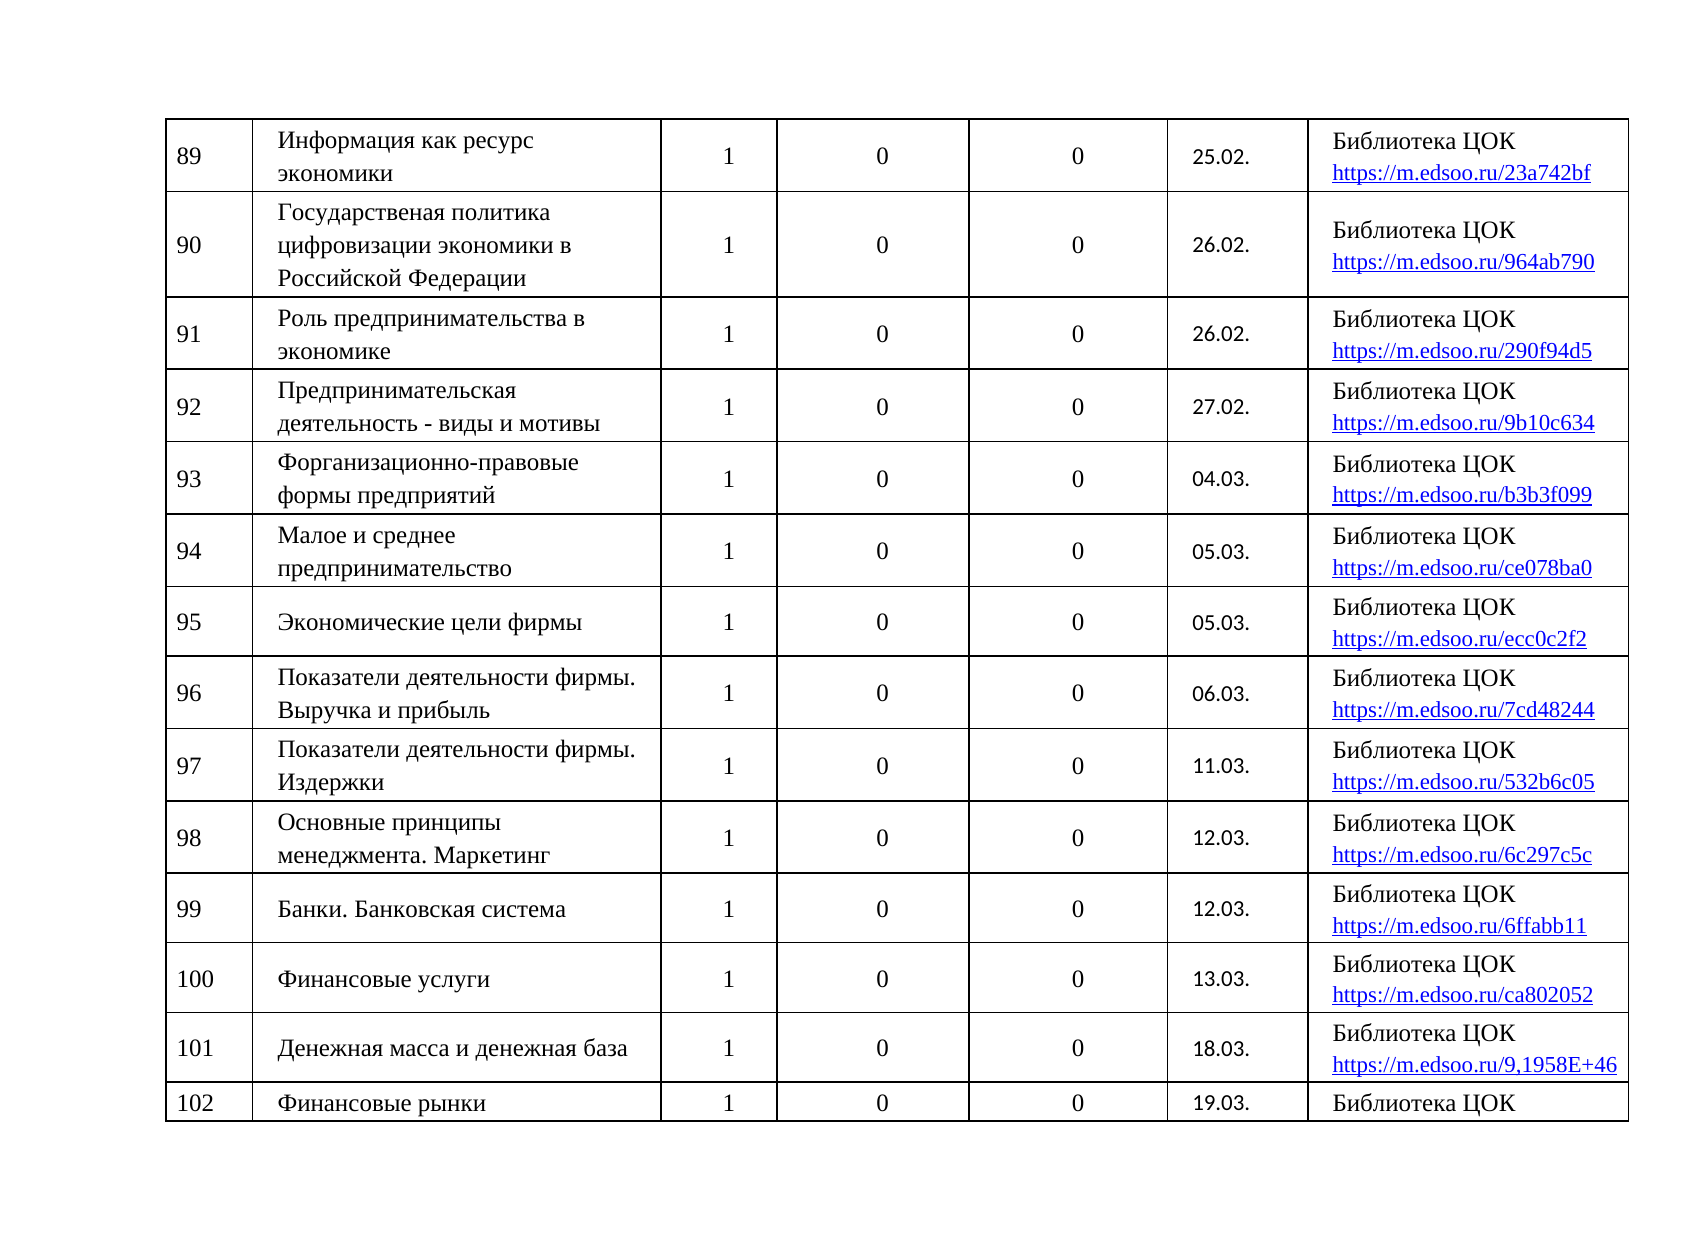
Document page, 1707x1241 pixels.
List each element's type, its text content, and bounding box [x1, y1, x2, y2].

table_cell Экономические цели фирмы [253, 587, 660, 655]
table_cell Библиотека ЦОК https://m.edsoo.ru/9b10c634 [1309, 370, 1628, 441]
table_cell Роль предпринимательства в экономике [253, 298, 660, 368]
table_cell Библиотека ЦОК https://m.edsoo.ru/6ffabb11 [1309, 874, 1628, 942]
table_cell 1 [662, 442, 776, 513]
table_cell 96 [167, 657, 252, 727]
table_cell Библиотека ЦОК https://m.edsoo.ru/9,1958E+46 [1309, 1013, 1628, 1081]
table_cell 06.03. [1168, 657, 1307, 727]
table_cell 0 [970, 874, 1167, 942]
table_cell Библиотека ЦОК https://m.edsoo.ru/6c297c5c [1309, 802, 1628, 872]
table_cell 12.03. [1168, 874, 1307, 942]
table_cell 0 [970, 802, 1167, 872]
table_cell Библиотека ЦОК https://m.edsoo.ru/ecc0c2f2 [1309, 587, 1628, 655]
table_cell Показатели деятельности фирмы. Издержки [253, 729, 660, 800]
table_cell Информация как ресурс экономики [253, 120, 660, 191]
table_cell 27.02. [1168, 370, 1307, 441]
table_cell 26.02. [1168, 192, 1307, 296]
table_cell 1 [662, 120, 776, 191]
table_cell 0 [778, 120, 968, 191]
table_cell Форганизационно-правовые формы предприятий [253, 442, 660, 513]
table_cell 13.03. [1168, 943, 1307, 1011]
table_cell 0 [778, 515, 968, 586]
table_cell 95 [167, 587, 252, 655]
table_cell 0 [970, 1013, 1167, 1081]
table_cell 0 [778, 442, 968, 513]
table_cell 0 [778, 587, 968, 655]
table_cell 97 [167, 729, 252, 800]
table_cell Библиотека ЦОК https://m.edsoo.ru/b3b3f099 [1309, 442, 1628, 513]
table_cell 19.03. [1168, 1083, 1307, 1120]
table_cell Библиотека ЦОК https://m.edsoo.ru/290f94d5 [1309, 298, 1628, 368]
table_cell 0 [970, 515, 1167, 586]
table_cell Банки. Банковская система [253, 874, 660, 942]
table_cell 04.03. [1168, 442, 1307, 513]
table_cell 1 [662, 298, 776, 368]
table_cell 0 [970, 370, 1167, 441]
table_cell 0 [970, 943, 1167, 1011]
table_cell 0 [970, 442, 1167, 513]
table_cell 1 [662, 657, 776, 727]
table_cell Библиотека ЦОК https://m.edsoo.ru/23a742bf [1309, 120, 1628, 191]
table_cell 18.03. [1168, 1013, 1307, 1081]
table_cell 1 [662, 1013, 776, 1081]
table_cell 0 [970, 729, 1167, 800]
table_cell 1 [662, 1083, 776, 1120]
table_cell Финансовые услуги [253, 943, 660, 1011]
table_cell 1 [662, 370, 776, 441]
table_cell 1 [662, 943, 776, 1011]
table_cell 0 [778, 874, 968, 942]
table_cell 05.03. [1168, 515, 1307, 586]
table_cell 0 [778, 1083, 968, 1120]
table_cell 92 [167, 370, 252, 441]
table_cell 12.03. [1168, 802, 1307, 872]
table_cell 0 [970, 120, 1167, 191]
table_cell Финансовые рынки [253, 1083, 660, 1120]
table_cell 1 [662, 729, 776, 800]
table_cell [1309, 1083, 1628, 1120]
table_cell 0 [778, 943, 968, 1011]
table_cell 91 [167, 298, 252, 368]
table_cell 102 [167, 1083, 252, 1120]
table_cell 89 [167, 120, 252, 191]
table_cell Основные принципы менеджмента. Маркетинг [253, 802, 660, 872]
table_cell 0 [970, 587, 1167, 655]
table_cell 101 [167, 1013, 252, 1081]
table_cell 0 [970, 192, 1167, 296]
table_cell Показатели деятельности фирмы. Выручка и прибыль [253, 657, 660, 727]
table_cell 1 [662, 515, 776, 586]
table_cell 0 [778, 192, 968, 296]
table_cell 98 [167, 802, 252, 872]
table_cell Малое и среднее предпринимательство [253, 515, 660, 586]
table_cell 26.02. [1168, 298, 1307, 368]
table_cell Предпринимательская деятельность - виды и мотивы [253, 370, 660, 441]
table_cell 0 [778, 298, 968, 368]
table_cell 0 [778, 729, 968, 800]
table_cell 0 [778, 657, 968, 727]
table_cell 0 [970, 1083, 1167, 1120]
table_cell Государственая политика цифровизации экономики в Российской Федерации [253, 192, 660, 296]
table_cell Библиотека ЦОК https://m.edsoo.ru/7cd48244 [1309, 657, 1628, 727]
table_cell 94 [167, 515, 252, 586]
table_cell 05.03. [1168, 587, 1307, 655]
table_cell Денежная масса и денежная база [253, 1013, 660, 1081]
table_cell 1 [662, 874, 776, 942]
table_cell 25.02. [1168, 120, 1307, 191]
table_cell Библиотека ЦОК https://m.edsoo.ru/532b6c05 [1309, 729, 1628, 800]
table_cell 0 [778, 802, 968, 872]
table_cell Библиотека ЦОК https://m.edsoo.ru/964ab790 [1309, 192, 1628, 296]
table_cell 90 [167, 192, 252, 296]
table_cell 1 [662, 192, 776, 296]
table_cell 100 [167, 943, 252, 1011]
table_cell 99 [167, 874, 252, 942]
table_cell 0 [778, 370, 968, 441]
table_cell 1 [662, 802, 776, 872]
table_cell 11.03. [1168, 729, 1307, 800]
table_cell 1 [662, 587, 776, 655]
table_cell 0 [970, 298, 1167, 368]
table_cell 0 [778, 1013, 968, 1081]
table_cell 0 [970, 657, 1167, 727]
table_cell 93 [167, 442, 252, 513]
table_cell Библиотека ЦОК https://m.edsoo.ru/ce078ba0 [1309, 515, 1628, 586]
table_cell Библиотека ЦОК https://m.edsoo.ru/ca802052 [1309, 943, 1628, 1011]
